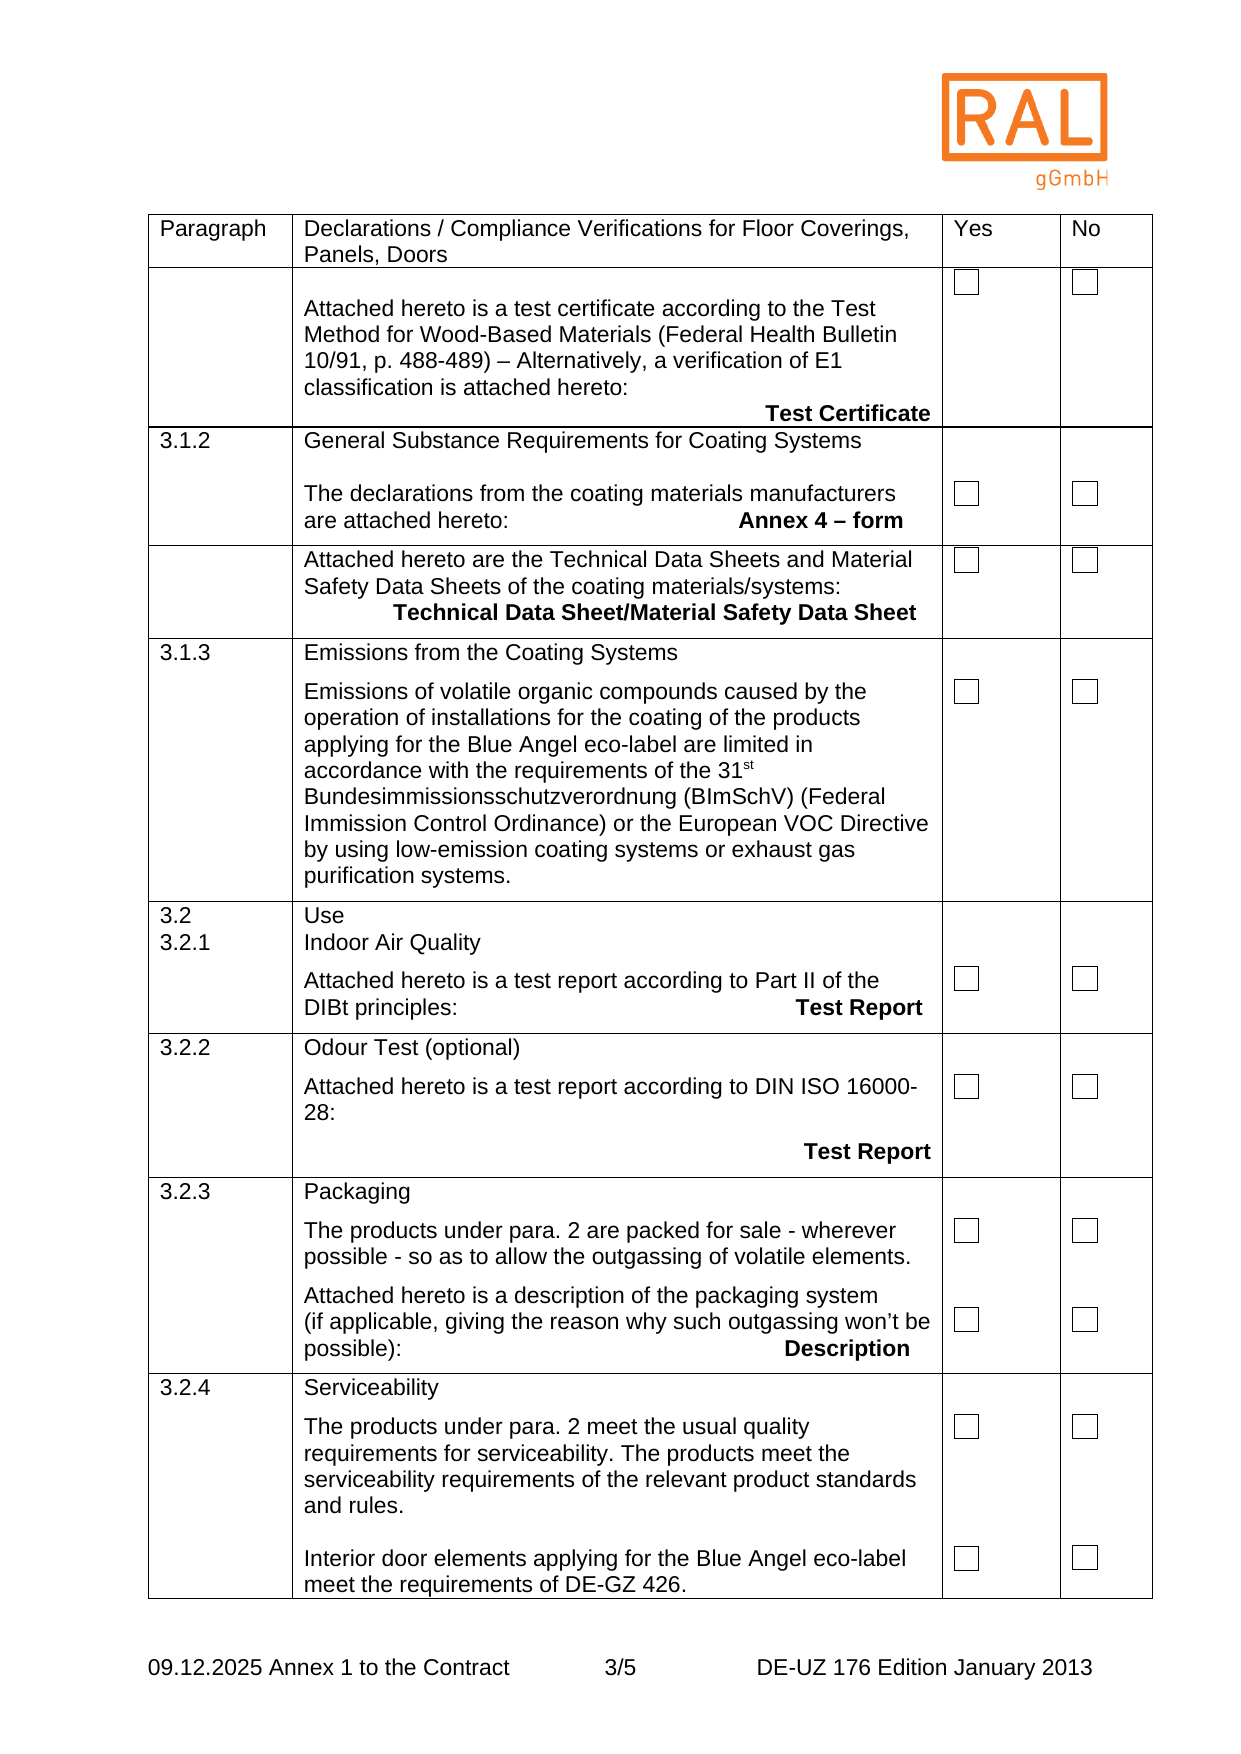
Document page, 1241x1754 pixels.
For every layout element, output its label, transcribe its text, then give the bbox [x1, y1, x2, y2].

table_header Paragraph [149, 215, 292, 267]
table_cell [1061, 1178, 1152, 1373]
table_header Yes [943, 215, 1060, 267]
table_cell [943, 428, 1060, 545]
table_cell [943, 1374, 1060, 1598]
table_cell Use Indoor Air Quality Attached hereto is a test report according to Part II of the DIBt principles: Test Report [293, 902, 942, 1033]
table_cell [943, 639, 1060, 901]
table_cell [943, 902, 1060, 1033]
table_cell [1061, 546, 1152, 638]
table_cell 3.1.3 [149, 639, 292, 901]
table_cell [149, 268, 292, 426]
table_cell [1061, 639, 1152, 901]
table_cell [1061, 428, 1152, 545]
table_cell [943, 268, 1060, 426]
table_cell Packaging The products under para. 2 are packed for sale - wherever possible - so as to allow the outgassing of volatile elements. Attached hereto is a description of the packaging system (if applicable, giving the reason why such outgassing won’t be possible): Description [293, 1178, 942, 1373]
table_cell 3.2 3.2.1 [149, 902, 292, 1033]
table_cell [943, 1178, 1060, 1373]
table_header Declarations / Compliance Verifications for Floor Coverings, Panels, Doors [293, 215, 942, 267]
table_cell Attached hereto is a test certificate according to the Test Method for Wood-Based Materials (Federal Health Bulletin 10/91, p. 488-489) – Alternatively, a verification of E1 classification is attached hereto: Test Certificate [293, 268, 942, 426]
table_cell Serviceability The products under para. 2 meet the usual quality requirements for serviceability. The products meet the serviceability requirements of the relevant product standards and rules. Interior door elements applying for the Blue Angel eco-label meet the requirements of DE-GZ 426. [293, 1374, 942, 1598]
table_cell [1061, 1034, 1152, 1177]
table_cell 3.1.2 [149, 428, 292, 545]
table_cell General Substance Requirements for Coating Systems The declarations from the coating materials manufacturers are attached hereto: Annex 4 – form [293, 428, 942, 545]
table_cell [149, 546, 292, 638]
table_cell [1061, 268, 1152, 426]
table_cell 3.2.3 [149, 1178, 292, 1373]
table_cell [1061, 902, 1152, 1033]
table_cell 3.2.2 [149, 1034, 292, 1177]
table_cell 3.2.4 [149, 1374, 292, 1598]
table_header No [1061, 215, 1152, 267]
table_cell [1061, 1374, 1152, 1598]
table_cell Attached hereto are the Technical Data Sheets and Material Safety Data Sheets of the coating materials/systems: Technical Data Sheet/Material Safety Data Sheet [293, 546, 942, 638]
table_cell Odour Test (optional) Attached hereto is a test report according to DIN ISO 16000-28: Test Report [293, 1034, 942, 1177]
picture [941, 73, 1108, 190]
table_cell Emissions from the Coating Systems Emissions of volatile organic compounds caused by the operation of installations for the coating of the products applying for the Blue Angel eco-label are limited in accordance with the requirements of the 31st Bundesimmissionsschutzverordnung (BImSchV) (Federal Immission Control Ordinance) or the European VOC Directive by using low-emission coating systems or exhaust gas purification systems. [293, 639, 942, 901]
table_cell [943, 1034, 1060, 1177]
table_cell [943, 546, 1060, 638]
